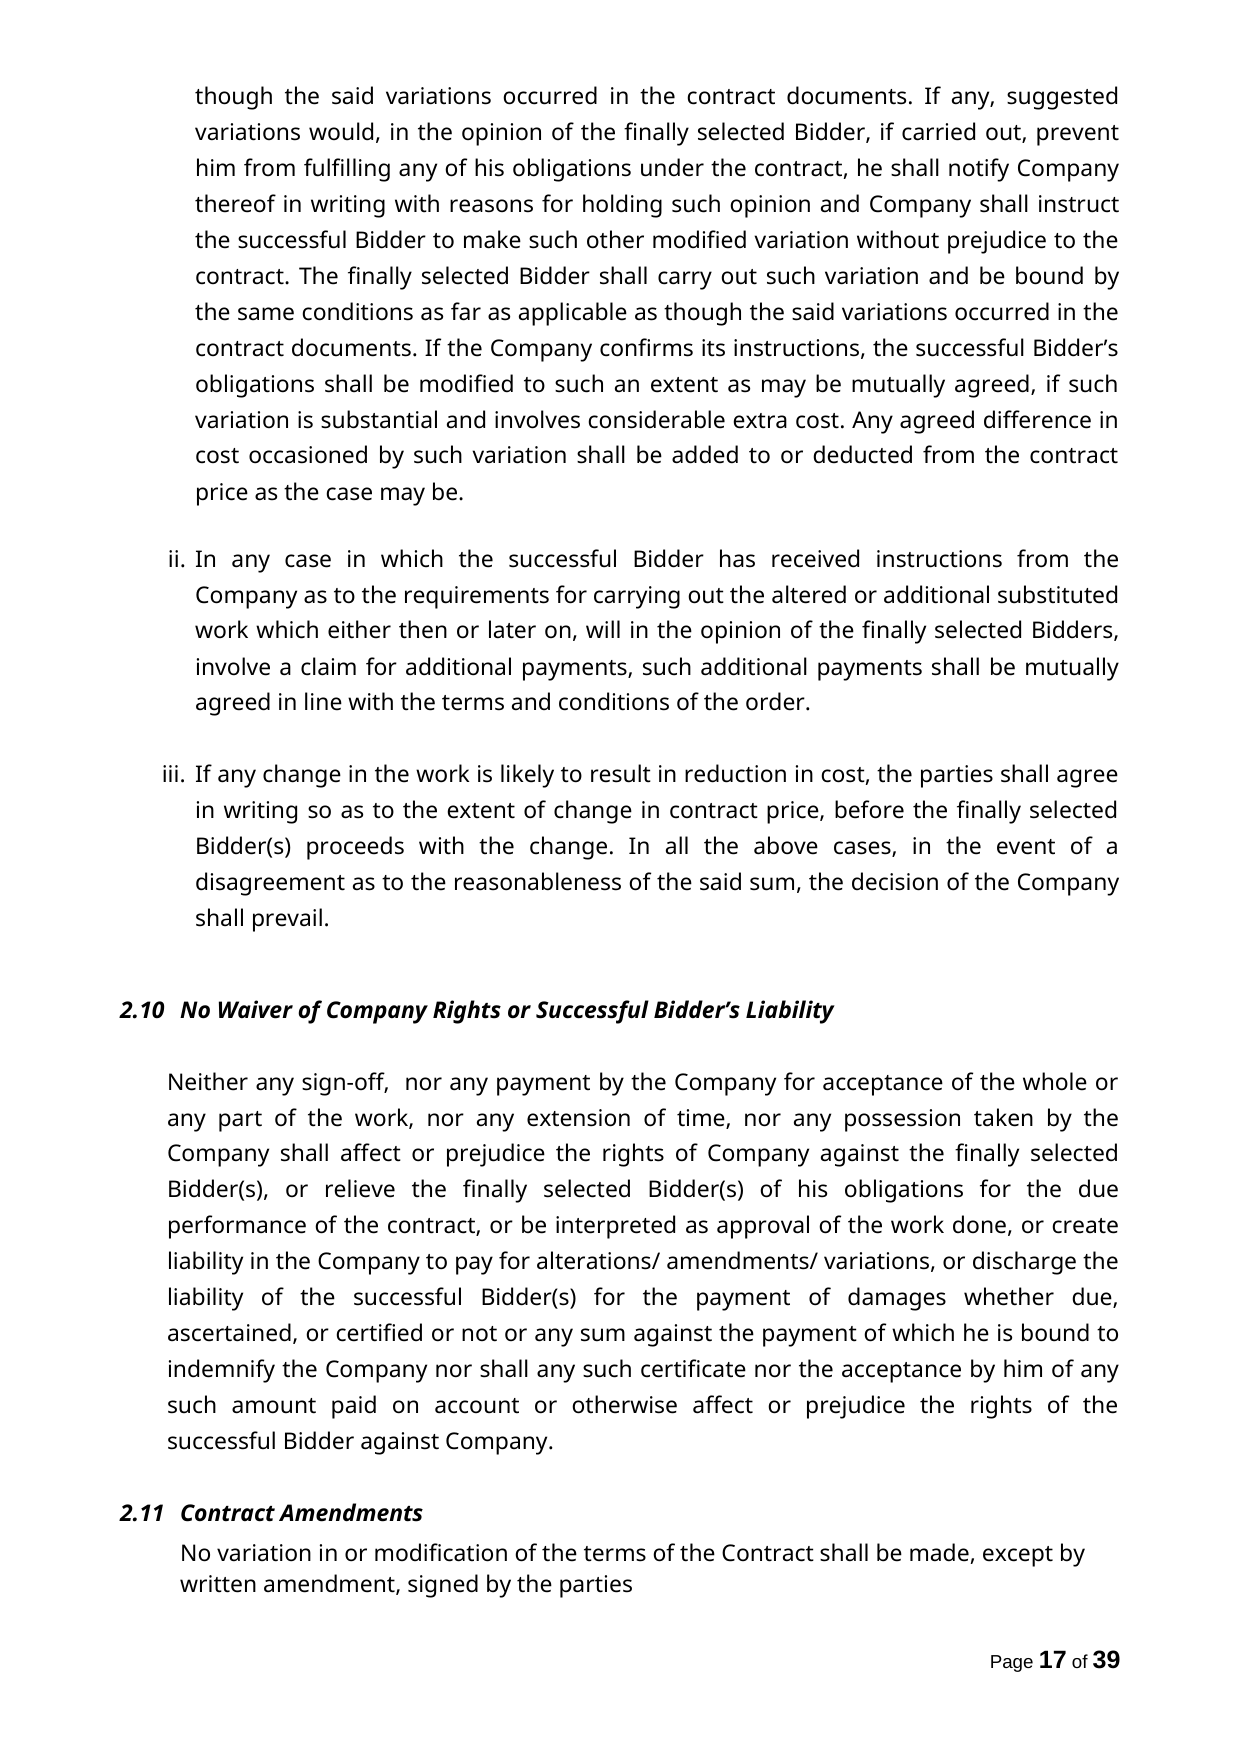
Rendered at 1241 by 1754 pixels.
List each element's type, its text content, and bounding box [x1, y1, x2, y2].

list In any case in which the successful Bidder has received instructions from the Company as to the requirements for carrying out the altered or additional substituted work which either then or later on, will in the opinion of the finally selected Bidders, involve a claim for additional payments, such additional payments shall be mutually agreed in line with the terms and conditions of the order. [186, 543, 1120, 718]
subtitle Contract Amendments [120, 1497, 1120, 1528]
text Neither any sign-off, nor any payment by the Company for acceptance of the whole or any part of the work, nor any extension of time, nor any possession taken by the Company shall affect or prejudice the rights of Company against the finally selected Bidder(s), or relieve the finally selected Bidder(s) of his obligations for the due performance of the contract, or be interpreted as approval of the work done, or create liability in the Company to pay for alterations/ amendments/ variations, or discharge the liability of the successful Bidder(s) for the payment of damages whether due, ascertained, or certified or not or any sum against the payment of which he is bound to indemnify the Company nor shall any such certificate nor the acceptance by him of any such amount paid on account or otherwise affect or prejudice the rights of the successful Bidder against Company. [167, 1066, 1120, 1456]
list If any change in the work is likely to result in reduction in cost, the parties shall agree in writing so as to the extent of change in contract price, before the finally selected Bidder(s) proceeds with the change. In all the above cases, in the event of a disagreement as to the reasonableness of the said sum, the decision of the Company shall prevail. [186, 758, 1120, 933]
text No variation in or modification of the terms of the Contract shall be made, except by written amendment, signed by the parties [180, 1537, 1120, 1599]
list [186, 80, 1120, 507]
subtitle No Waiver of Company Rights or Successful Bidder’s Liability [120, 994, 1120, 1025]
